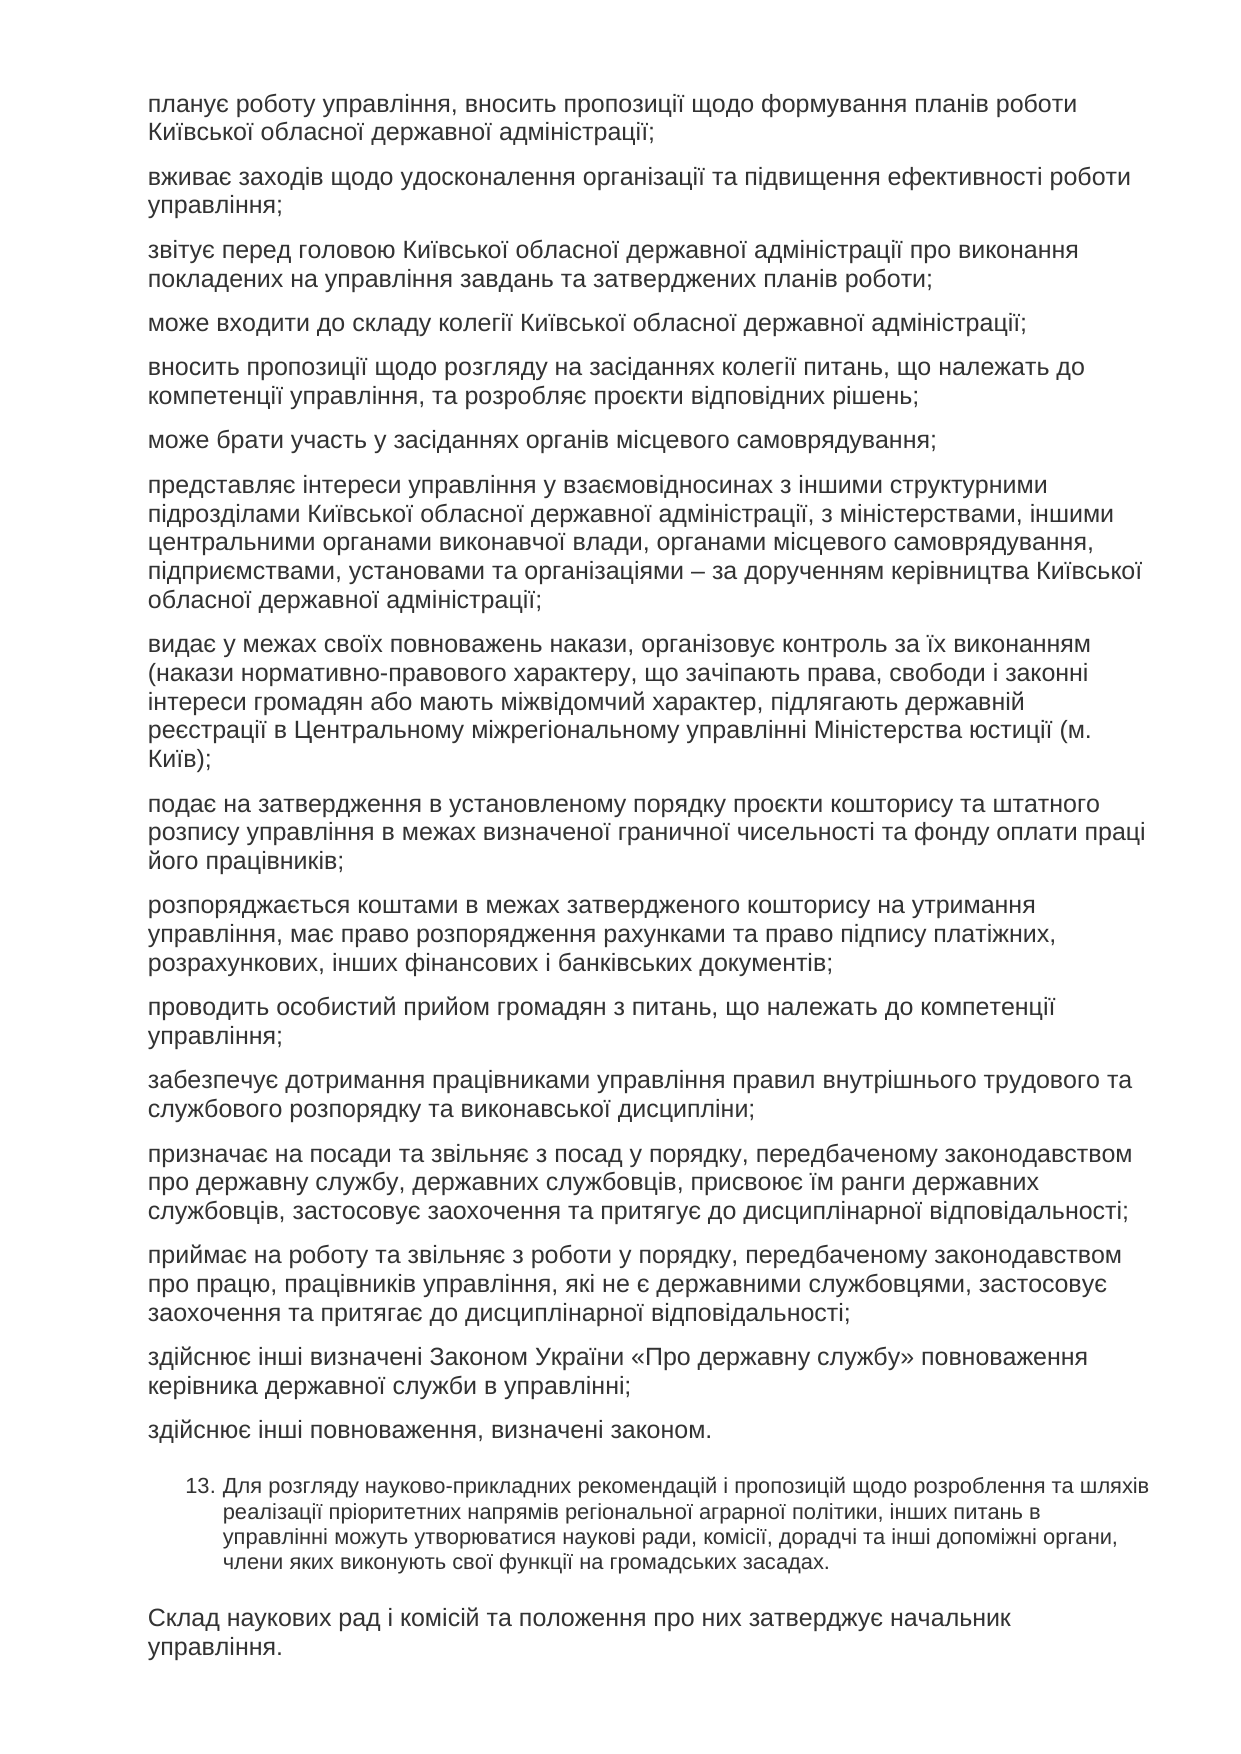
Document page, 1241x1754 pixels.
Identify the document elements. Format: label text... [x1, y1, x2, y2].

text забезпечує дотримання працівниками управління правил внутрішнього трудового та службового розпорядку та виконавської дисципліни; [148, 1065, 1152, 1123]
text Склад наукових рад і комісій та положення про них затверджує начальник управління. [148, 1603, 1152, 1661]
text видає у межах своїх повноважень накази, організовує контроль за їх виконанням (накази нормативно-правового характеру, що зачіпають права, свободи і законні інтереси громадян або мають міжвідомчий характер, підлягають державній реєстрації в Центральному міжрегіональному управлінні Міністерства юстиції (м. Київ); [148, 629, 1152, 773]
list Для розгляду науково-прикладних рекомендацій і пропозицій щодо розроблення та шляхів реалізації пріоритетних напрямів регіональної аграрної політики, інших питань в управлінні можуть утворюватися наукові ради, комісії, дорадчі та інші допоміжні органи, члени яких виконують свої функції на громадських засадах. [185, 1473, 1152, 1574]
text здійснює інші повноваження, визначені законом. [148, 1415, 1152, 1444]
text призначає на посади та звільняє з посад у порядку, передбаченому законодавством про державну службу, державних службовців, присвоює їм ранги державних службовців, застосовує заохочення та притягує до дисциплінарної відповідальності; [148, 1138, 1152, 1225]
text звітує перед головою Київської обласної державної адміністрації про виконання покладених на управління завдань та затверджених планів роботи; [148, 235, 1152, 292]
text подає на затвердження в установленому порядку проєкти кошторису та штатного розпису управління в межах визначеної граничної чисельності та фонду оплати праці його працівників; [148, 788, 1152, 875]
text проводить особистий прийом громадян з питань, що належать до компетенції управління; [148, 992, 1152, 1050]
text планує роботу управління, вносить пропозиції щодо формування планів роботи Київської обласної державної адміністрації; [148, 88, 1152, 146]
text може брати участь у засіданнях органів місцевого самоврядування; [148, 425, 1152, 454]
text вносить пропозиції щодо розгляду на засіданнях колегії питань, що належать до компетенції управління, та розробляє проєкти відповідних рішень; [148, 352, 1152, 410]
text приймає на роботу та звільняє з роботи у порядку, передбаченому законодавством про працю, працівників управління, які не є державними службовцями, застосовує заохочення та притягає до дисциплінарної відповідальності; [148, 1240, 1152, 1327]
text розпоряджається коштами в межах затвердженого кошторису на утримання управління, має право розпорядження рахунками та право підпису платіжних, розрахункових, інших фінансових і банківських документів; [148, 890, 1152, 977]
text здійснює інші визначені Законом України «Про державну службу» повноваження керівника державної служби в управлінні; [148, 1342, 1152, 1400]
text може входити до складу колегії Київської обласної державної адміністрації; [148, 308, 1152, 337]
text представляє інтереси управління у взаємовідносинах з іншими структурними підрозділами Київської обласної державної адміністрації, з міністерствами, іншими центральними органами виконавчої влади, органами місцевого самоврядування, підприємствами, установами та організаціями – за дорученням керівництва Київської обласної державної адміністрації; [148, 470, 1152, 613]
text вживає заходів щодо удосконалення організації та підвищення ефективності роботи управління; [148, 162, 1152, 219]
